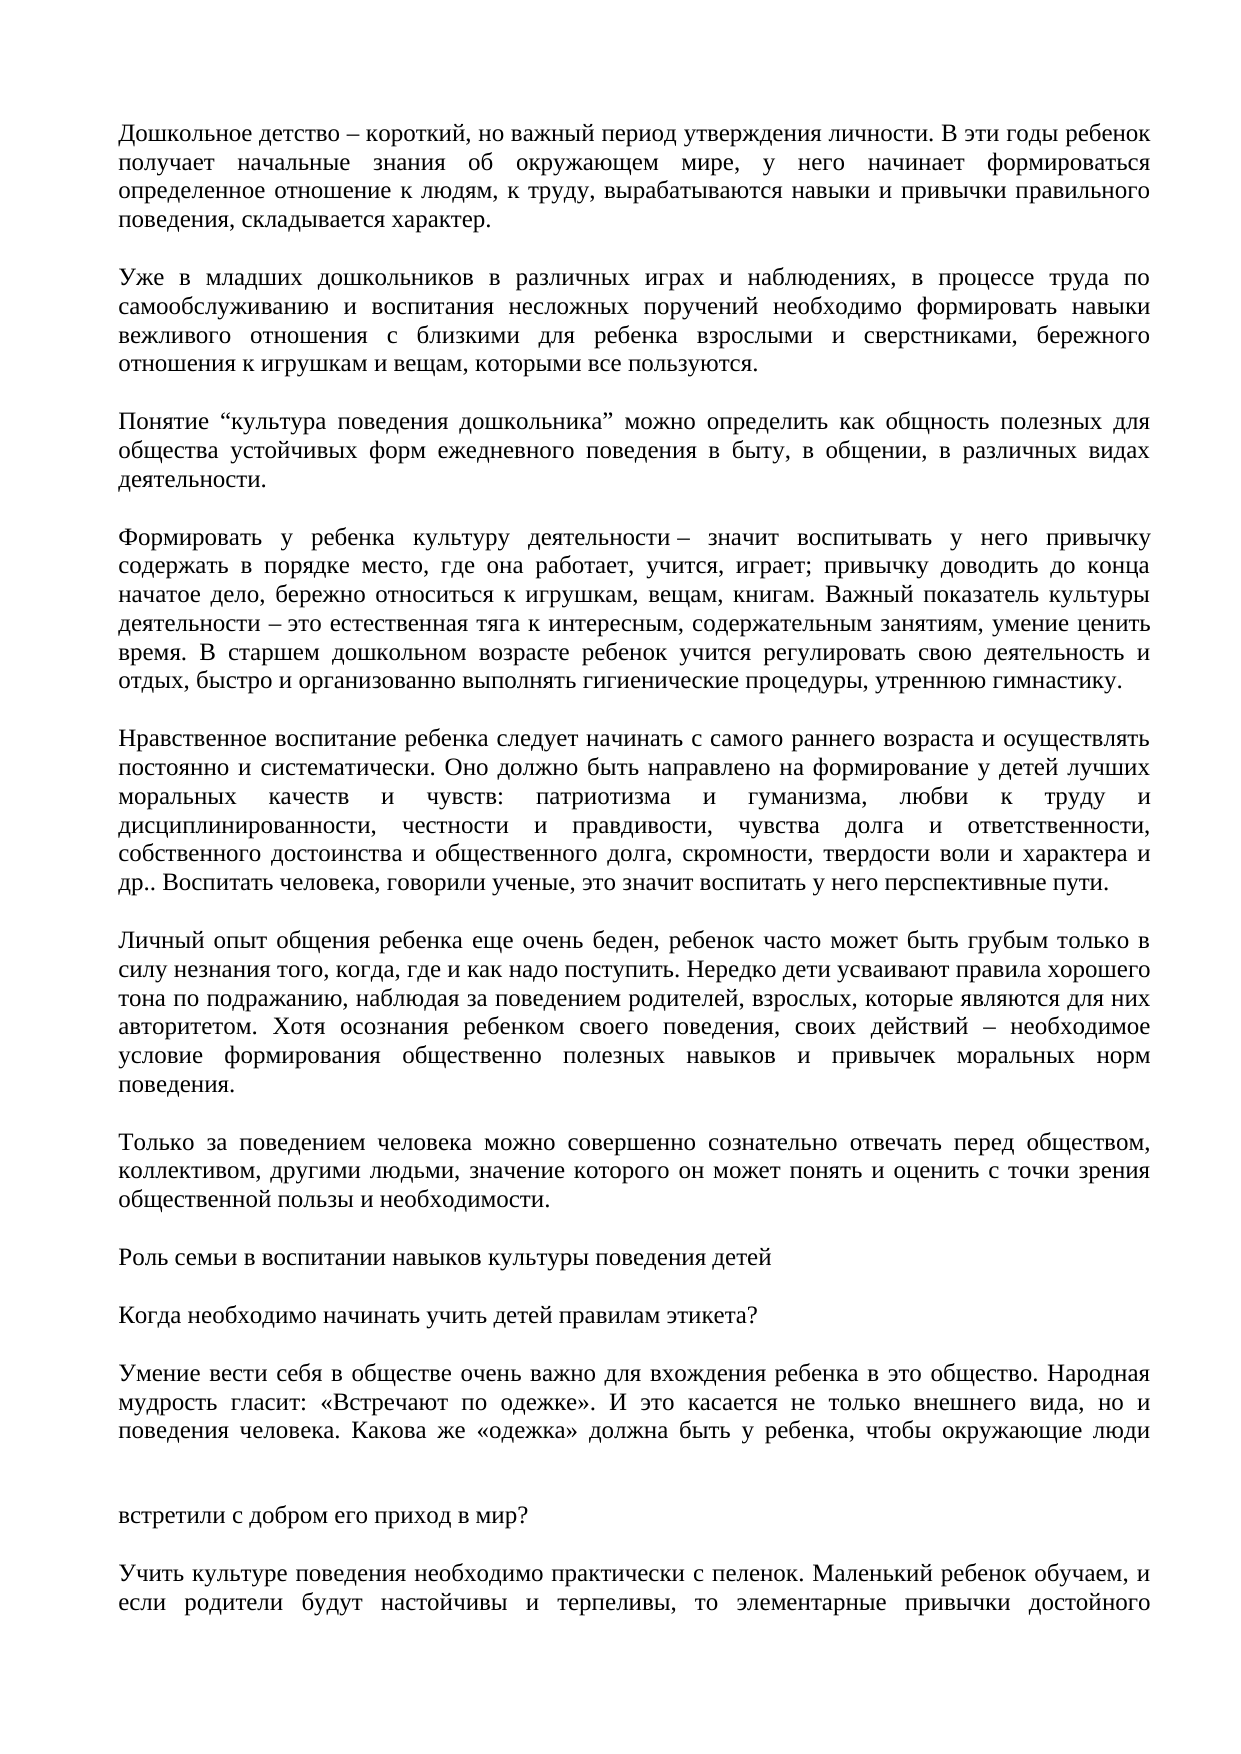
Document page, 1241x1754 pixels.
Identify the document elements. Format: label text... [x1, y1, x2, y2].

text Нравственное воспитание ребенка следует начинать с самого раннего возраста и осуществлять постоянно и систематически. Оно должно быть направлено на формирование у детей лучших моральных качеств и чувств: патриотизма и гуманизма, любви к труду и дисциплинированности, честности и правдивости, чувства долга и ответственности, собственного достоинства и общественного долга, скромности, твердости воли и характера и др.. Воспитать человека, говорили ученые, это значит воспитать у него перспективные пути. [118, 723, 1152, 896]
text Только за поведением человека можно совершенно сознательно отвечать перед обществом, коллективом, другими людьми, значение которого он может понять и оценить с точки зрения общественной пользы и необходимости. [118, 1127, 1152, 1213]
text Формировать у ребенка культуру деятельности – значит воспитывать у него привычку содержать в порядке место, где она работает, учится, играет; привычку доводить до конца начатое дело, бережно относиться к игрушкам, вещам, книгам. Важный показатель культуры деятельности – это естественная тяга к интересным, содержательным занятиям, умение ценить время. В старшем дошкольном возрасте ребенок учится регулировать свою деятельность и отдых, быстро и организованно выполнять гигиенические процедуры, утреннюю гимнастику. [118, 522, 1152, 694]
text Дошкольное детство – короткий, но важный период утверждения личности. В эти годы ребенок получает начальные знания об окружающем мире, у него начинает формироваться определенное отношение к людям, к труду, вырабатываются навыки и привычки правильного поведения, складывается характер. [118, 118, 1152, 233]
text Умение вести себя в обществе очень важно для вхождения ребенка в это общество. Народная мудрость гласит: «Встречают по одежке». И это касается не только внешнего вида, но и поведения человека. Какова же «одежка» должна быть у ребенка, чтобы окружающие люди встретили с добром его приход в мир? [118, 1358, 1152, 1529]
text Личный опыт общения ребенка еще очень беден, ребенок часто может быть грубым только в силу незнания того, когда, где и как надо поступить. Нередко дети усваивают правила хорошего тона по подражанию, наблюдая за поведением родителей, взрослых, которые являются для них авторитетом. Хотя осознания ребенком своего поведения, своих действий – необходимое условие формирования общественно полезных навыков и привычек моральных норм поведения. [118, 925, 1152, 1098]
text Роль семьи в воспитании навыков культуры поведения детей [118, 1242, 1152, 1271]
text Когда необходимо начинать учить детей правилам этикета? [118, 1300, 1152, 1329]
text Понятие “культура поведения дошкольника” можно определить как общность полезных для общества устойчивых форм ежедневного поведения в быту, в общении, в различных видах деятельности. [118, 406, 1152, 493]
text Уже в младших дошкольников в различных играх и наблюдениях, в процессе труда по самообслуживанию и воспитания несложных поручений необходимо формировать навыки вежливого отношения с близкими для ребенка взрослыми и сверстниками, бережного отношения к игрушкам и вещам, которыми все пользуются. [118, 262, 1152, 377]
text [118, 1558, 1152, 1616]
